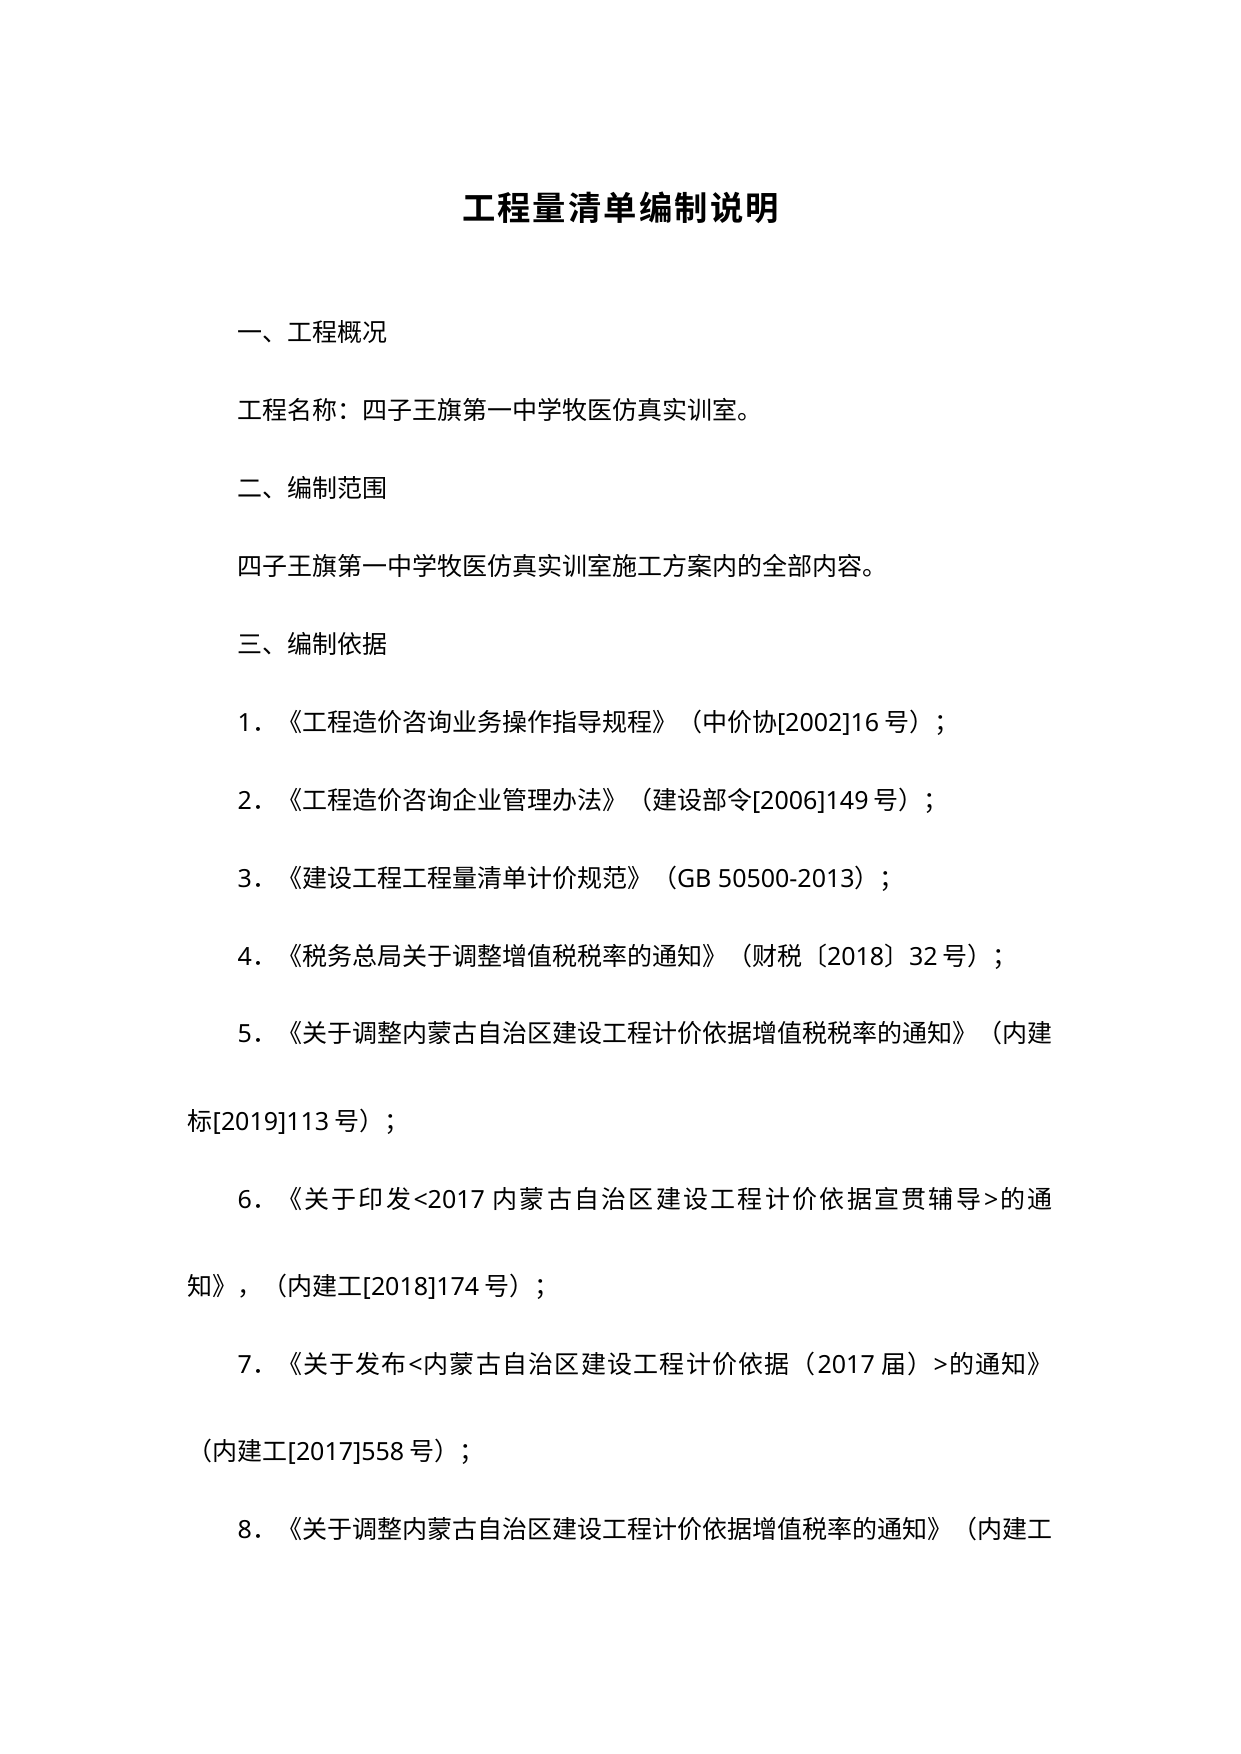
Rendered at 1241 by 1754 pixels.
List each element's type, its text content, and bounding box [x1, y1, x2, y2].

list 《关于印发<2017内蒙古自治区建设工程计价依据宣贯辅导>的通知》，（内建工[2018]174号）； [187, 1164, 1053, 1318]
text 工程名称：四子王旗第一中学牧医仿真实训室。 [187, 375, 1053, 442]
text 工程量清单编制说明 [187, 173, 1053, 240]
text 一、工程概况 [187, 297, 1053, 364]
list 《关于调整内蒙古自治区建设工程计价依据增值税税率的通知》（内建标[2019]113号）； [187, 998, 1053, 1153]
text 二、编制范围 [187, 453, 1053, 520]
list 《税务总局关于调整增值税税率的通知》（财税〔2018〕32号）； [187, 921, 1053, 988]
list 《关于发布<内蒙古自治区建设工程计价依据（2017届）>的通知》（内建工[2017]558号）； [187, 1329, 1053, 1483]
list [187, 1494, 1053, 1561]
list 《建设工程工程量清单计价规范》（GB 50500-2013）； [187, 843, 1053, 910]
list 《工程造价咨询业务操作指导规程》（中价协[2002]16号）； [187, 687, 1053, 754]
text 三、编制依据 [187, 609, 1053, 676]
text 四子王旗第一中学牧医仿真实训室施工方案内的全部内容。 [187, 531, 1053, 598]
list 《工程造价咨询企业管理办法》（建设部令[2006]149号）； [187, 765, 1053, 832]
